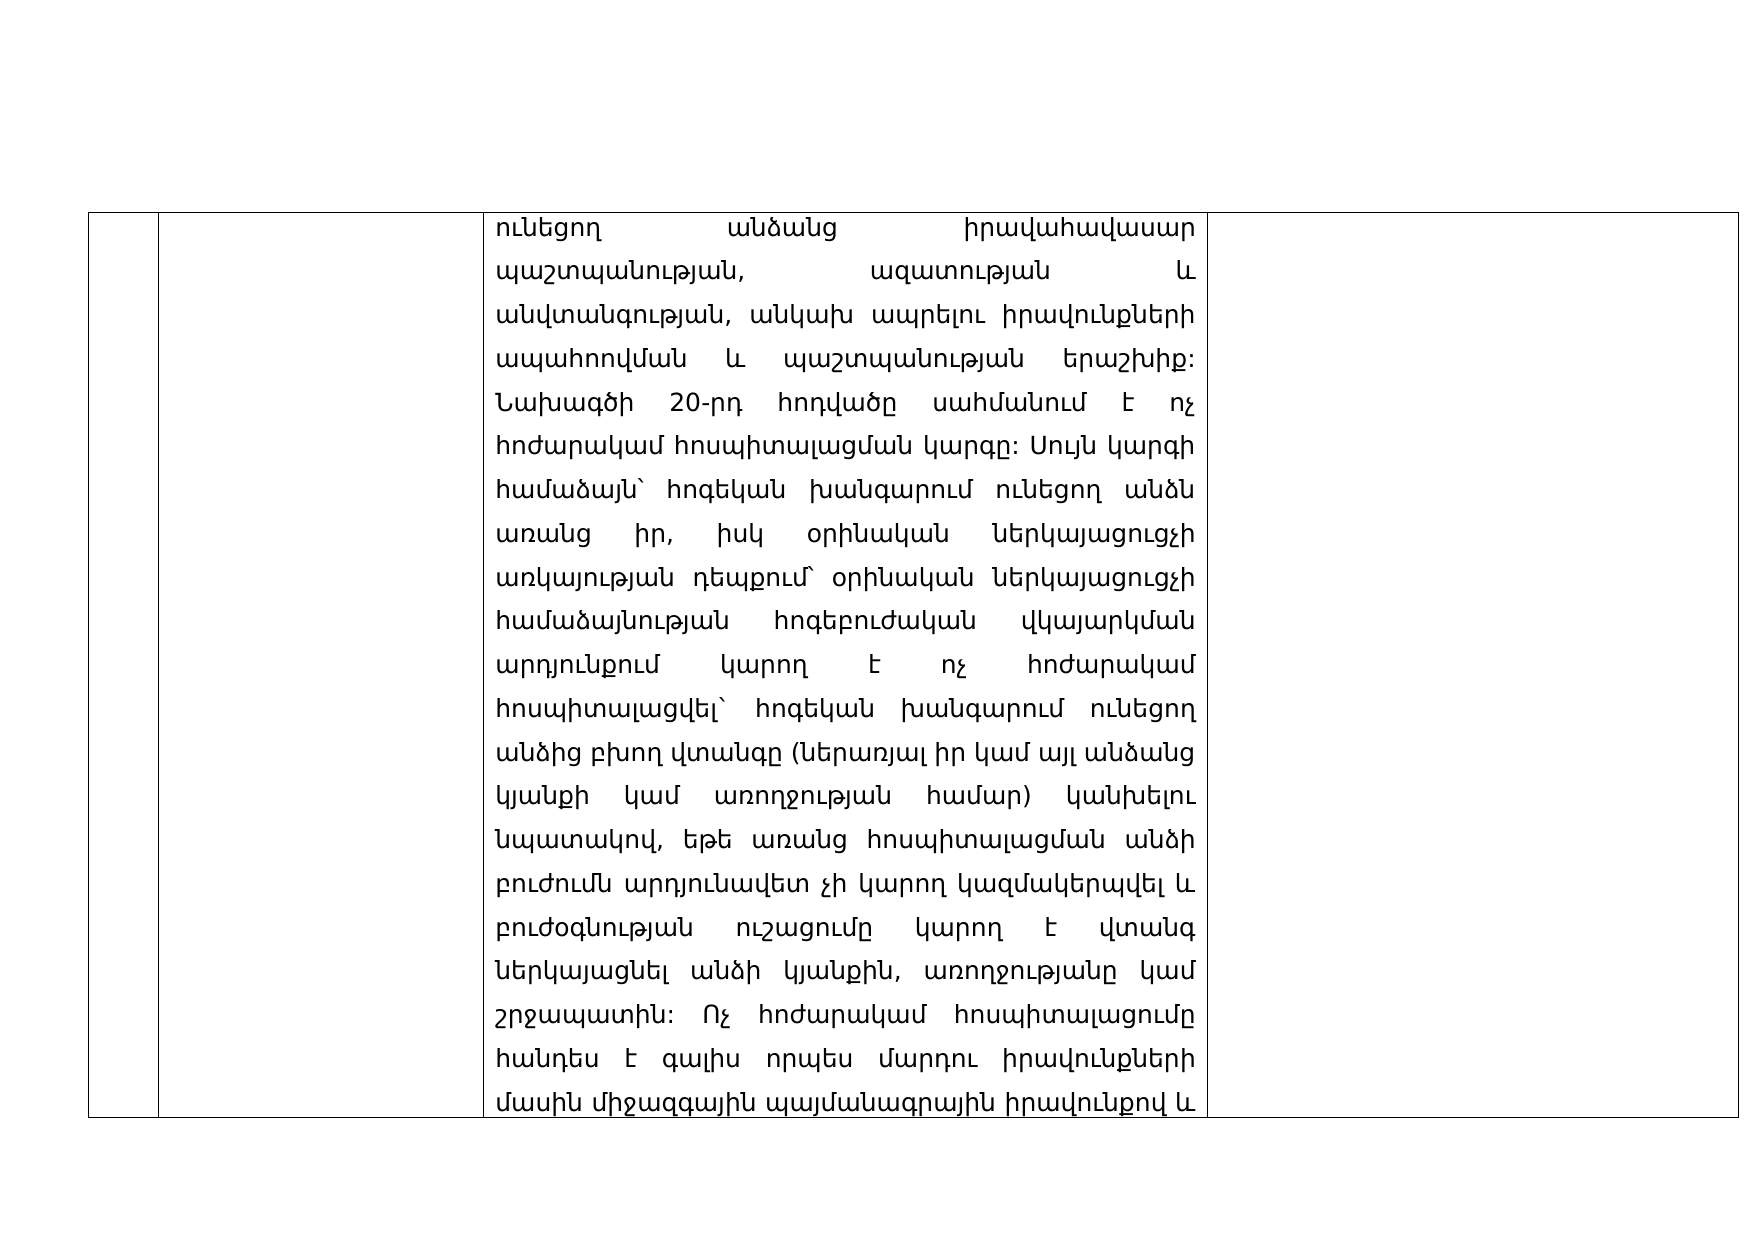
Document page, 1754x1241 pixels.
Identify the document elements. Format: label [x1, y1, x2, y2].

table_cell [1208, 213, 1738, 1117]
table_cell [484, 213, 1207, 1117]
table_cell [159, 213, 483, 1117]
table_cell [89, 213, 158, 1117]
